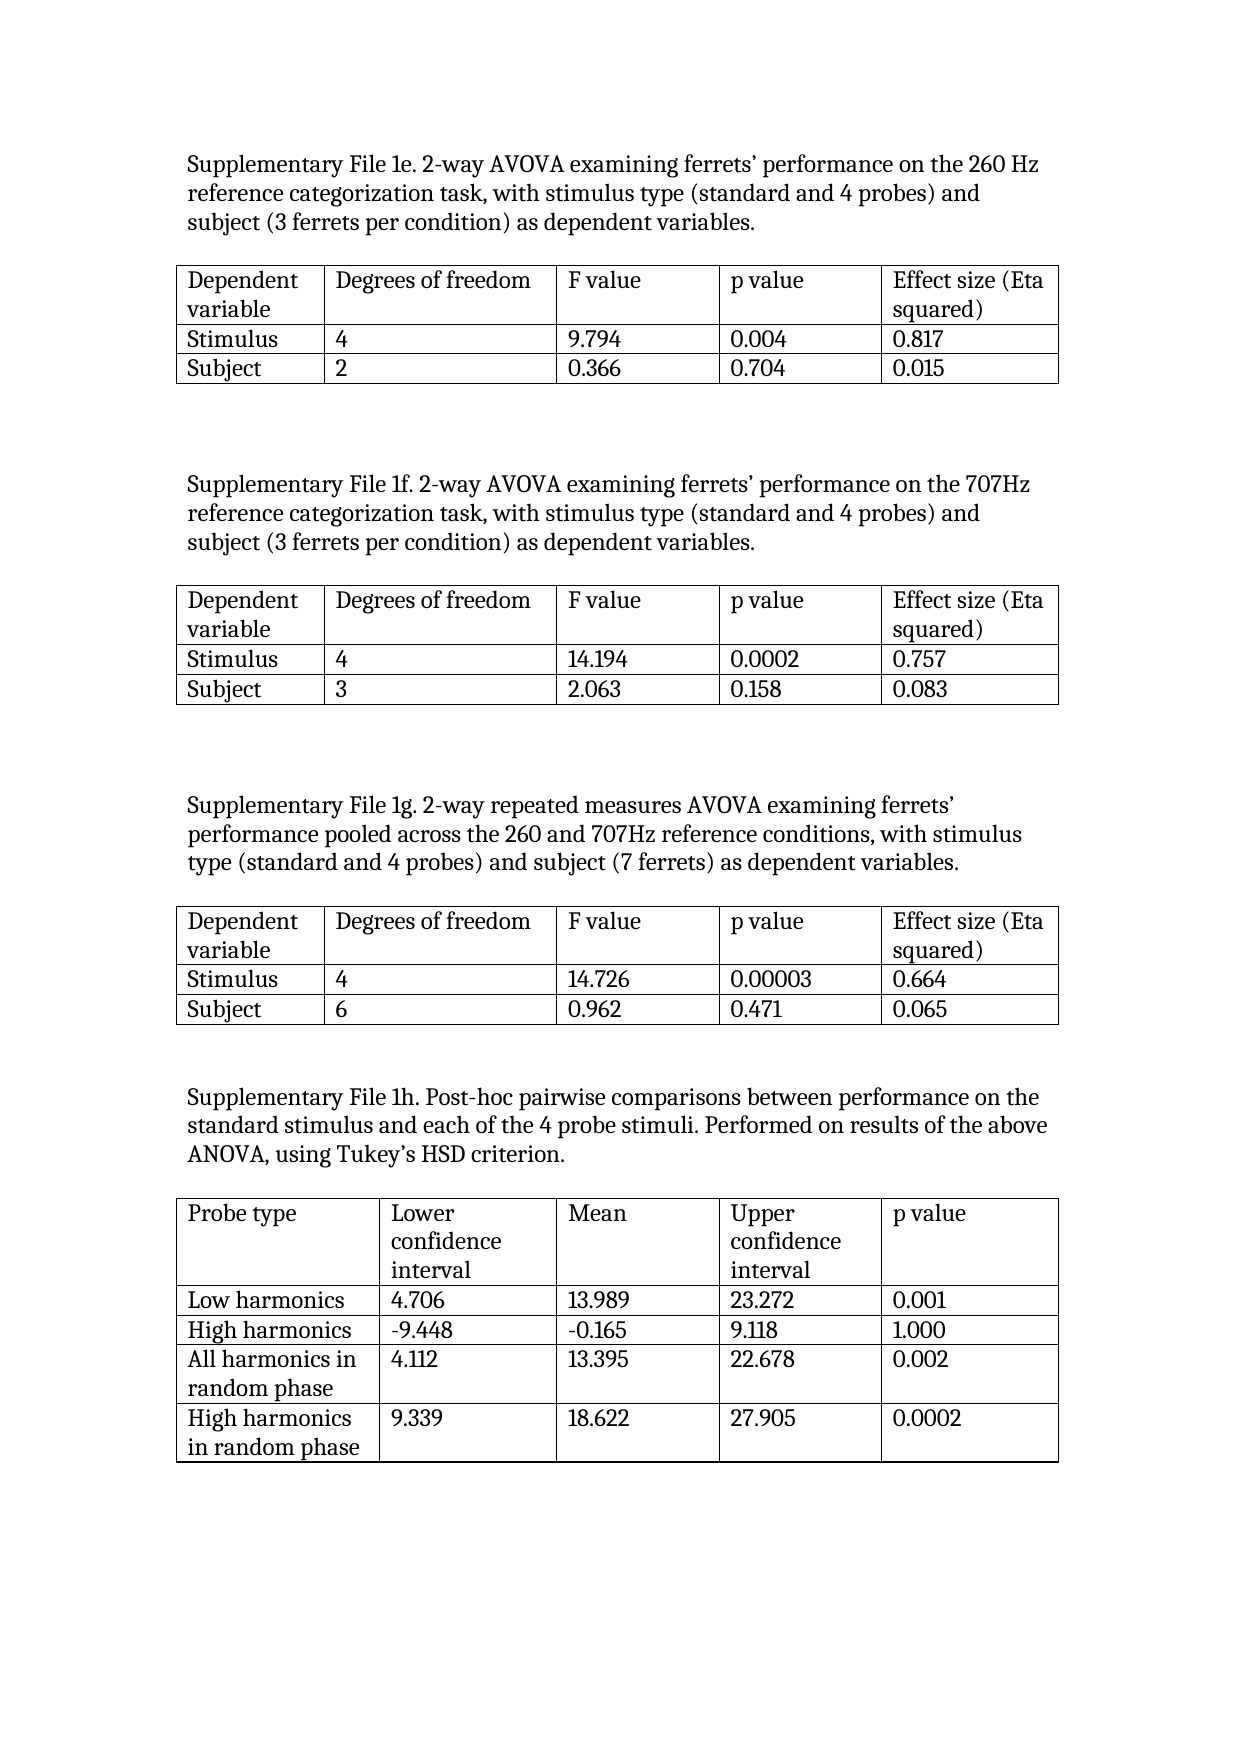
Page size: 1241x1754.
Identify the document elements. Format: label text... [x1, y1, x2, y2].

table_header Degrees of freedom [325, 266, 556, 323]
table_cell -0.165 [557, 1316, 719, 1344]
table_cell 0.083 [882, 675, 1058, 703]
table_cell 4 [325, 965, 556, 994]
table_cell 0.0002 [882, 1404, 1058, 1461]
table_cell Subject [177, 675, 324, 703]
table_header Dependent variable [177, 907, 324, 964]
table_cell 18.622 [557, 1404, 719, 1461]
text Supplementary File 1f. 2-way AVOVA examining ferrets’ performance on the 707Hz reference categorization task, with stimulus type (standard and 4 probes) and subject (3 ferrets per condition) as dependent variables. [187, 470, 1053, 557]
table_cell 13.395 [557, 1345, 719, 1403]
table_header Lower confidence interval [380, 1199, 556, 1285]
table_header p value [882, 1199, 1058, 1285]
table_header Probe type [177, 1199, 379, 1285]
table_cell 9.118 [720, 1316, 881, 1344]
table_cell 14.194 [557, 645, 719, 674]
table_cell 6 [325, 995, 556, 1024]
table_header p value [720, 586, 881, 644]
table_cell -9.448 [380, 1316, 556, 1344]
text Supplementary File 1e. 2-way AVOVA examining ferrets’ performance on the 260 Hz reference categorization task, with stimulus type (standard and 4 probes) and subject (3 ferrets per condition) as dependent variables. [187, 150, 1053, 236]
text Supplementary File 1g. 2-way repeated measures AVOVA examining ferrets’ performance pooled across the 260 and 707Hz reference conditions, with stimulus type (standard and 4 probes) and subject (7 ferrets) as dependent variables. [187, 791, 1053, 877]
table_cell 23.272 [720, 1286, 881, 1314]
table_cell 0.158 [720, 675, 881, 703]
table_cell 14.726 [557, 965, 719, 994]
table_cell Subject [177, 354, 324, 383]
table_cell 0.817 [882, 325, 1058, 353]
table_cell 0.065 [882, 995, 1058, 1024]
table_cell 0.757 [882, 645, 1058, 674]
table_header F value [557, 907, 719, 964]
table_cell 0.366 [557, 354, 719, 383]
table_cell 0.00003 [720, 965, 881, 994]
table_cell 0.001 [882, 1286, 1058, 1314]
table_cell 0.962 [557, 995, 719, 1024]
table_cell 2 [325, 354, 556, 383]
table_cell 0.004 [720, 325, 881, 353]
table_cell 0.471 [720, 995, 881, 1024]
table_cell 4 [325, 325, 556, 353]
table_header Degrees of freedom [325, 907, 556, 964]
table_cell 4 [325, 645, 556, 674]
table_cell 9.794 [557, 325, 719, 353]
text Supplementary File 1h. Post-hoc pairwise comparisons between performance on the standard stimulus and each of the 4 probe stimuli. Performed on results of the above ANOVA, using Tukey’s HSD criterion. [187, 1082, 1053, 1169]
table_header F value [557, 266, 719, 323]
table_header F value [557, 586, 719, 644]
table_cell 4.706 [380, 1286, 556, 1314]
table_header Effect size (Eta squared) [882, 907, 1058, 964]
table_header Degrees of freedom [325, 586, 556, 644]
table_cell 0.002 [882, 1345, 1058, 1403]
table_header Effect size (Eta squared) [882, 586, 1058, 644]
table_cell High harmonics [177, 1316, 379, 1344]
table_cell 1.000 [882, 1316, 1058, 1344]
table_cell 9.339 [380, 1404, 556, 1461]
table_header Dependent variable [177, 266, 324, 323]
table_header Dependent variable [177, 586, 324, 644]
table_cell 3 [325, 675, 556, 703]
table_cell Subject [177, 995, 324, 1024]
table_cell 22.678 [720, 1345, 881, 1403]
table_header Upper confidence interval [720, 1199, 881, 1285]
table_cell 0.015 [882, 354, 1058, 383]
table_cell 2.063 [557, 675, 719, 703]
table_header p value [720, 907, 881, 964]
table_cell 0.664 [882, 965, 1058, 994]
table_cell Stimulus [177, 325, 324, 353]
table_cell 0.0002 [720, 645, 881, 674]
table_cell Stimulus [177, 965, 324, 994]
table_header Effect size (Eta squared) [882, 266, 1058, 323]
table_cell Low harmonics [177, 1286, 379, 1314]
table_cell All harmonics in random phase [177, 1345, 379, 1403]
table_cell 4.112 [380, 1345, 556, 1403]
table_cell High harmonics in random phase [177, 1404, 379, 1461]
table_header p value [720, 266, 881, 323]
table_cell 13.989 [557, 1286, 719, 1314]
table_cell 27.905 [720, 1404, 881, 1461]
table_cell Stimulus [177, 645, 324, 674]
table_cell 0.704 [720, 354, 881, 383]
table_header Mean [557, 1199, 719, 1285]
